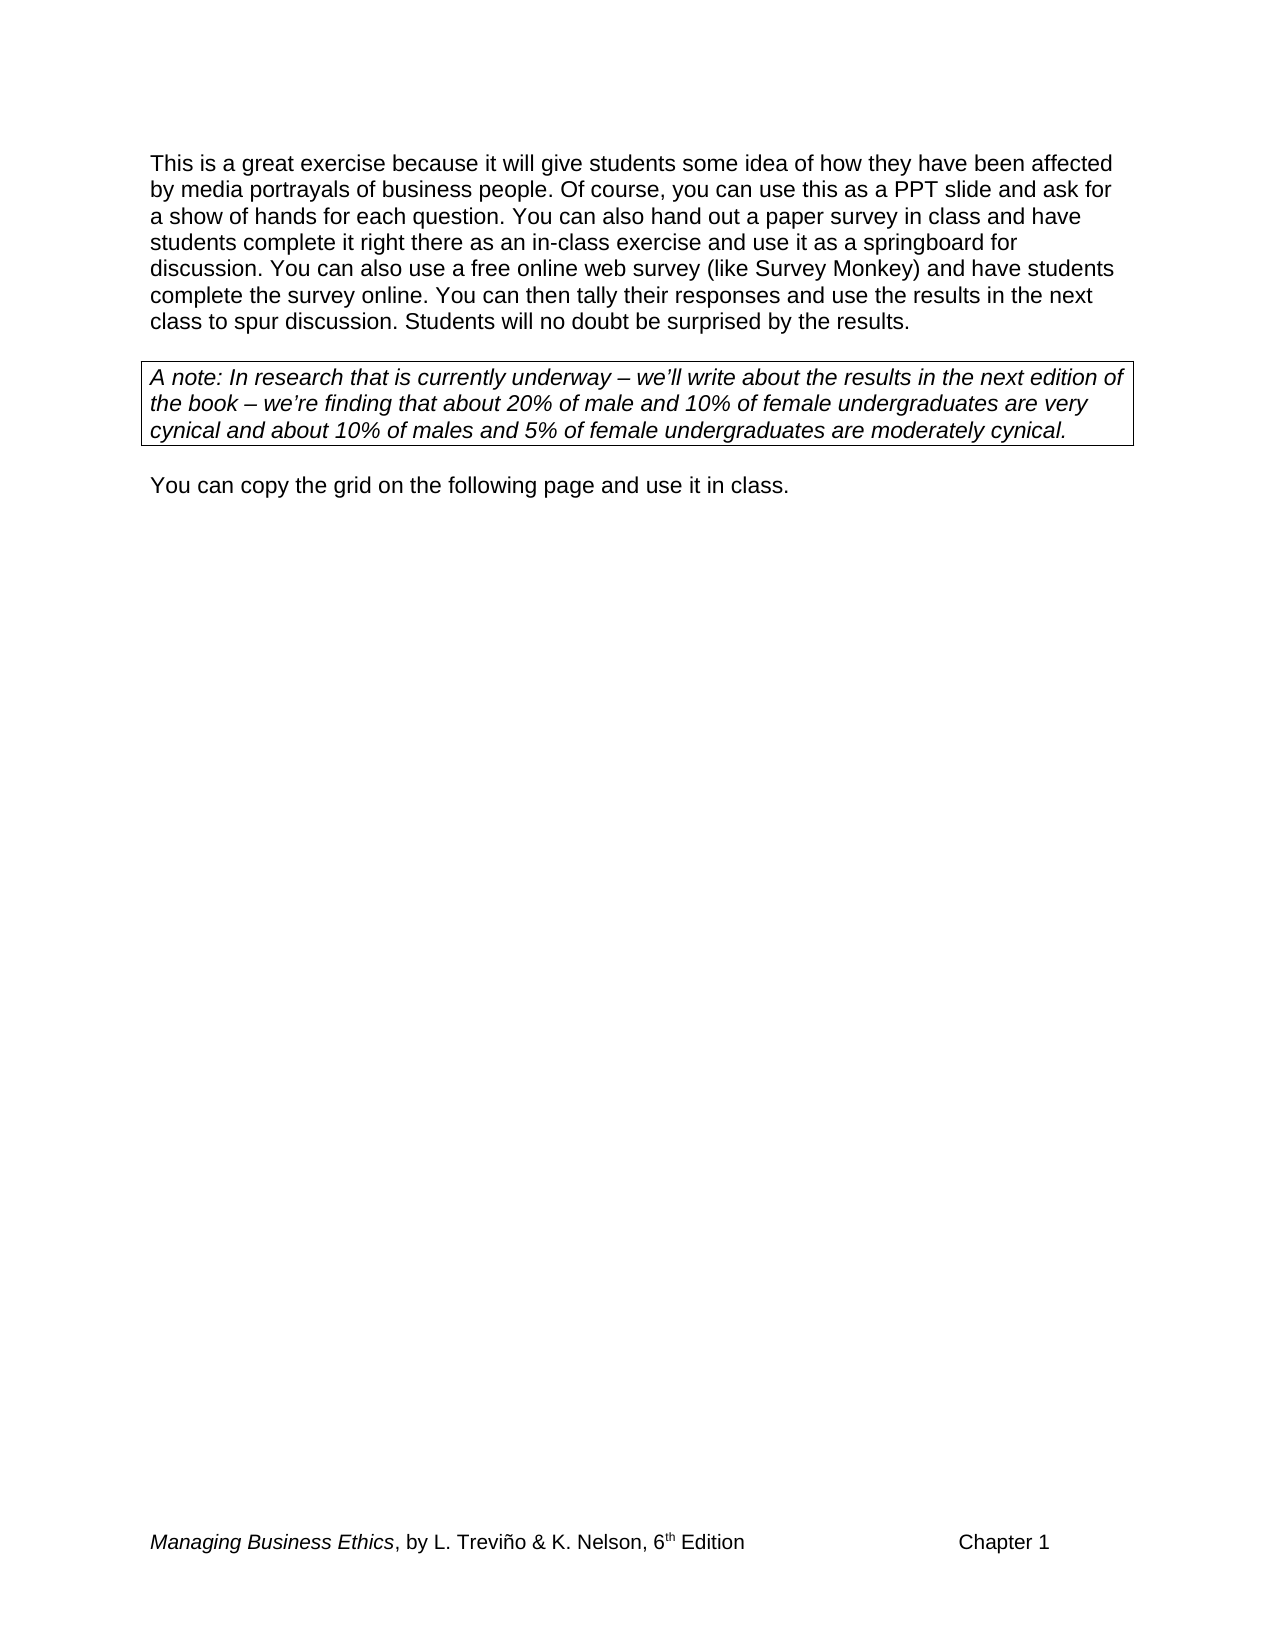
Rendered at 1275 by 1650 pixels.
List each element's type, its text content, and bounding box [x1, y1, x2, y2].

text This is a great exercise because it will give students some idea of how they have been affected by media portrayals of business people. Of course, you can use this as a PPT slide and ask for a show of hands for each question. You can also hand out a paper survey in class and have students complete it right there as an in-class exercise and use it as a springboard for discussion. You can also use a free online web survey (like Survey Monkey) and have students complete the survey online. You can then tally their responses and use the results in the next class to spur discussion. Students will no doubt be surprised by the results. [150, 150, 1125, 334]
text You can copy the grid on the following page and use it in class. [150, 472, 1125, 499]
text A note: In research that is currently underway – we’ll write about the results in the next edition of the book – we’re finding that about 20% of male and 10% of female undergraduates are very cynical and about 10% of males and 5% of female undergraduates are moderately cynical. [142, 362, 1133, 445]
